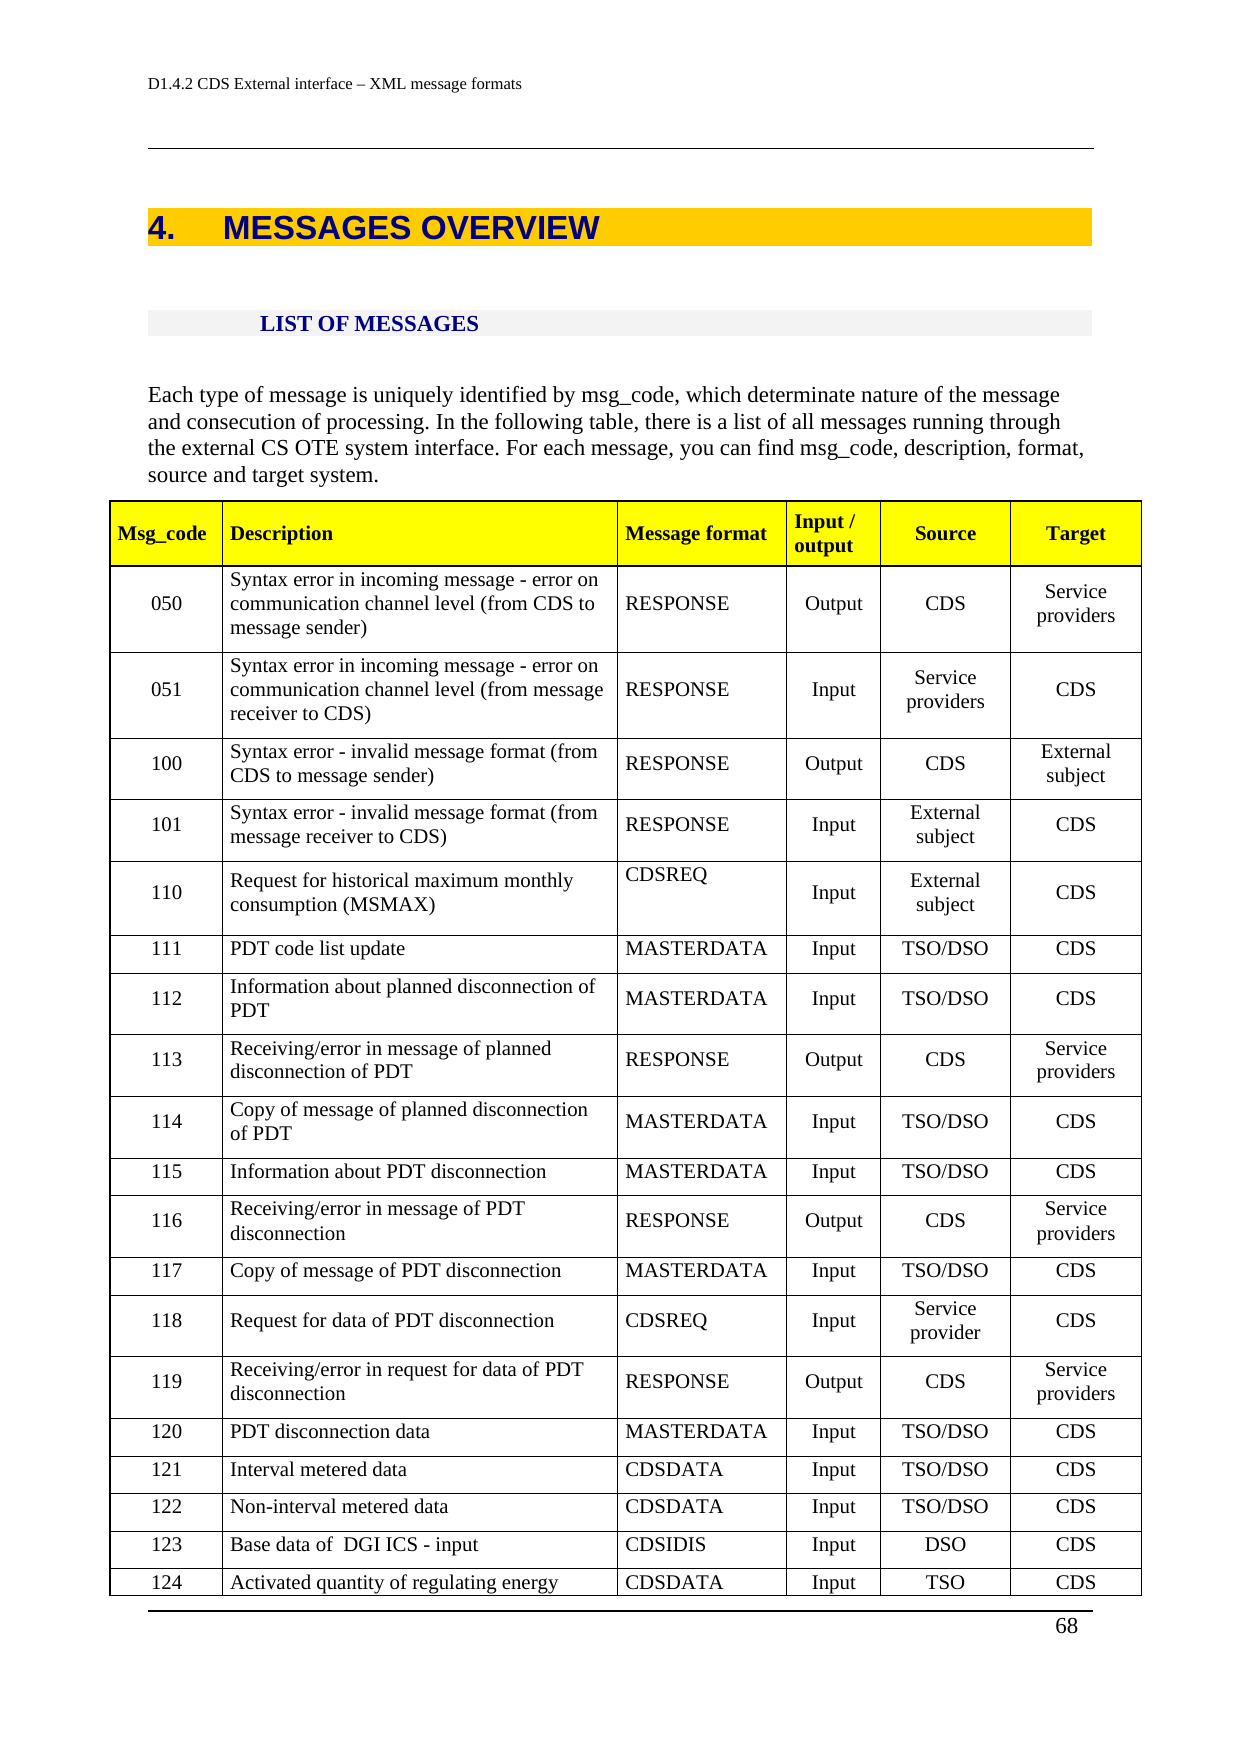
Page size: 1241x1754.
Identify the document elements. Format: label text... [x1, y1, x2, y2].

table_cell TSO/DSO [881, 1457, 1010, 1493]
table_cell TSO/DSO [881, 974, 1010, 1034]
table_cell CDS [1011, 653, 1141, 738]
table_cell Input [787, 1532, 880, 1568]
table_cell RESPONSE [618, 739, 786, 799]
table_cell Input [787, 1296, 880, 1356]
table_cell CDS [1011, 1457, 1141, 1493]
table_cell Input [787, 1419, 880, 1456]
table_cell RESPONSE [618, 653, 786, 738]
table_cell Input [787, 1159, 880, 1195]
table_cell CDS [1011, 974, 1141, 1034]
table_cell 112 [111, 974, 222, 1034]
table_cell TSO/DSO [881, 1097, 1010, 1158]
table_cell RESPONSE [618, 800, 786, 861]
table_cell 117 [111, 1258, 222, 1294]
table_cell 123 [111, 1532, 222, 1568]
table_cell CDS [1011, 1159, 1141, 1195]
table_cell CDS [881, 1035, 1010, 1096]
table_cell 115 [111, 1159, 222, 1195]
table_cell Base data of DGI ICS - input [223, 1532, 617, 1568]
table_cell Output [787, 1357, 880, 1418]
table_cell 119 [111, 1357, 222, 1418]
table_header Description [223, 502, 617, 565]
table_cell CDS [1011, 1097, 1141, 1158]
table_cell CDSREQ [618, 862, 786, 935]
table_cell Input [787, 936, 880, 973]
table_cell Syntax error in incoming message - error on communication channel level (from CDS to message sender) [223, 567, 617, 652]
table_cell Input [787, 1494, 880, 1531]
table_cell CDS [1011, 1296, 1141, 1356]
table_cell CDSDATA [618, 1569, 786, 1595]
table_cell Input [787, 1569, 880, 1595]
table_cell Service provider [881, 1296, 1010, 1356]
table_cell CDS [881, 1357, 1010, 1418]
table_cell 100 [111, 739, 222, 799]
table_cell PDT disconnection data [223, 1419, 617, 1456]
table_cell CDSDATA [618, 1494, 786, 1531]
table_cell CDS [1011, 936, 1141, 973]
table_header Target [1011, 502, 1141, 565]
table_cell Receiving/error in request for data of PDT disconnection [223, 1357, 617, 1418]
subtitle List of messages [148, 310, 1092, 336]
table_header Source [881, 502, 1010, 565]
table_cell External subject [881, 862, 1010, 935]
table_cell CDS [881, 567, 1010, 652]
table_cell TSO/DSO [881, 936, 1010, 973]
table_cell Copy of message of PDT disconnection [223, 1258, 617, 1294]
table_cell Service providers [881, 653, 1010, 738]
table_cell RESPONSE [618, 567, 786, 652]
table_cell MASTERDATA [618, 1159, 786, 1195]
table_cell Input [787, 1097, 880, 1158]
table_cell Input [787, 800, 880, 861]
text Each type of message is uniquely identified by msg_code, which determinate nature of the message and consecution of processing. In the following table, there is a list of all messages running through the external CS OTE system interface. For each message, you can find msg_code, description, format, source and target system. [148, 382, 1092, 487]
table_cell CDSREQ [618, 1296, 786, 1356]
table_cell CDS [881, 1196, 1010, 1257]
table_cell CDS [1011, 1569, 1141, 1595]
table_cell CDS [1011, 862, 1141, 935]
table_cell MASTERDATA [618, 936, 786, 973]
table_cell Input [787, 974, 880, 1034]
table_header Msg_code [111, 502, 222, 565]
table_cell CDS [1011, 800, 1141, 861]
table_cell 113 [111, 1035, 222, 1096]
table_cell CDS [1011, 1494, 1141, 1531]
table_cell CDS [1011, 1258, 1141, 1294]
table_cell TSO/DSO [881, 1159, 1010, 1195]
table_cell Service providers [1011, 567, 1141, 652]
table_cell Syntax error in incoming message - error on communication channel level (from message receiver to CDS) [223, 653, 617, 738]
table_cell 122 [111, 1494, 222, 1531]
table_cell TSO/DSO [881, 1258, 1010, 1294]
table_cell 124 [111, 1569, 222, 1595]
table_cell Request for data of PDT disconnection [223, 1296, 617, 1356]
table_cell Input [787, 653, 880, 738]
table_cell Service providers [1011, 1357, 1141, 1418]
table_cell 118 [111, 1296, 222, 1356]
table_cell RESPONSE [618, 1035, 786, 1096]
table_cell Input [787, 1457, 880, 1493]
table_cell Input [787, 862, 880, 935]
table_header Input / output [787, 502, 880, 565]
table_cell External subject [1011, 739, 1141, 799]
table_cell TSO/DSO [881, 1494, 1010, 1531]
table_cell Output [787, 567, 880, 652]
table_cell Interval metered data [223, 1457, 617, 1493]
table_cell CDSIDIS [618, 1532, 786, 1568]
table_cell Information about PDT disconnection [223, 1159, 617, 1195]
table_cell MASTERDATA [618, 1097, 786, 1158]
table_cell Request for historical maximum monthly consumption (MSMAX) [223, 862, 617, 935]
table_cell TSO [881, 1569, 1010, 1595]
table_cell 050 [111, 567, 222, 652]
table_cell 111 [111, 936, 222, 973]
table_cell Input [787, 1258, 880, 1294]
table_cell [223, 1569, 617, 1595]
table_cell CDSDATA [618, 1457, 786, 1493]
table_cell CDS [881, 739, 1010, 799]
table_cell Syntax error - invalid message format (from CDS to message sender) [223, 739, 617, 799]
table_cell Receiving/error in message of PDT disconnection [223, 1196, 617, 1257]
table_cell 121 [111, 1457, 222, 1493]
table_header Message format [618, 502, 786, 565]
table_cell Receiving/error in message of planned disconnection of PDT [223, 1035, 617, 1096]
table_cell External subject [881, 800, 1010, 861]
table_cell PDT code list update [223, 936, 617, 973]
table_cell CDS [1011, 1532, 1141, 1568]
table_cell Information about planned disconnection of PDT [223, 974, 617, 1034]
table_cell 114 [111, 1097, 222, 1158]
table_cell 101 [111, 800, 222, 861]
table_cell Service providers [1011, 1196, 1141, 1257]
table_cell Output [787, 1196, 880, 1257]
table_cell CDS [1011, 1419, 1141, 1456]
table_cell Copy of message of planned disconnection of PDT [223, 1097, 617, 1158]
table_cell Syntax error - invalid message format (from message receiver to CDS) [223, 800, 617, 861]
table_cell 110 [111, 862, 222, 935]
table_cell Output [787, 1035, 880, 1096]
table_cell Output [787, 739, 880, 799]
table_cell RESPONSE [618, 1196, 786, 1257]
table_cell DSO [881, 1532, 1010, 1568]
table_cell 120 [111, 1419, 222, 1456]
subtitle Messages Overview [148, 208, 1092, 246]
table_cell MASTERDATA [618, 1419, 786, 1456]
table_cell 051 [111, 653, 222, 738]
table_cell TSO/DSO [881, 1419, 1010, 1456]
table_cell Service providers [1011, 1035, 1141, 1096]
table_cell 116 [111, 1196, 222, 1257]
table_cell MASTERDATA [618, 1258, 786, 1294]
table_cell MASTERDATA [618, 974, 786, 1034]
table_cell RESPONSE [618, 1357, 786, 1418]
table_cell Non-interval metered data [223, 1494, 617, 1531]
